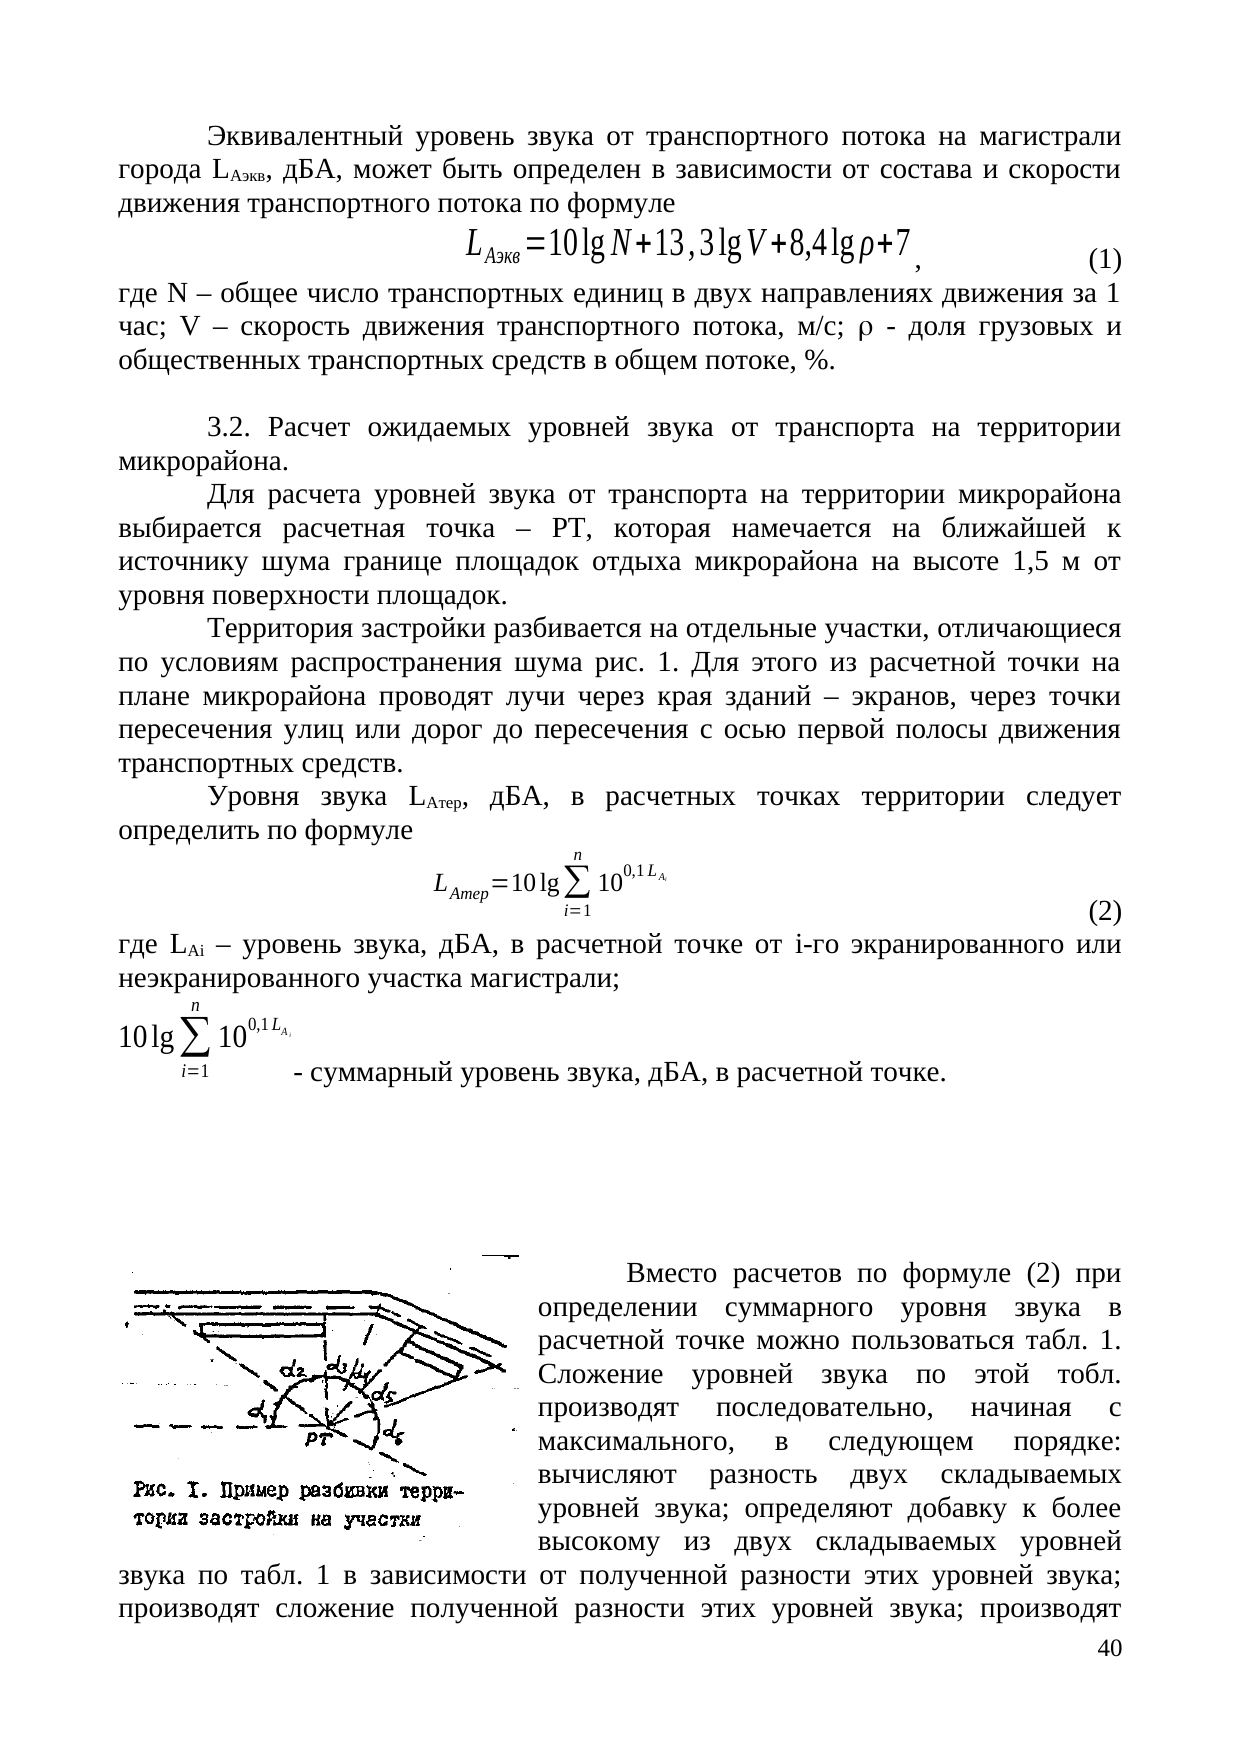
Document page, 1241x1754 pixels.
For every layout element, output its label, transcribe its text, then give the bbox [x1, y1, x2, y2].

list - суммарный уровень звука, дБА, в расчетной точке. [118, 994, 1122, 1087]
list Территория застройки разбивается на отдельные участки, отличающиеся по условиям распространения шума рис. 1. Для этого из расчетной точки на плане микрорайона проводят лучи через края зданий – экранов, через точки пересечения улиц или дорог до пересечения с осью первой полосы движения транспортных средств. [118, 611, 1122, 778]
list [118, 1255, 1122, 1624]
list Эквивалентный уровень звука от транспортного потока на магистрали города LАэкв, дБА, может быть определен в зависимости от состава и скорости движения транспортного потока по формуле [118, 118, 1122, 219]
list Для расчета уровней звука от транспорта на территории микрорайона выбирается расчетная точка – РТ, которая намечается на ближайшей к источнику шума границе площадок отдыха микрорайона на высоте 1,5 м от уровня поверхности площадок. [118, 476, 1122, 611]
list , (1) [118, 219, 1122, 275]
list где LAi – уровень звука, дБА, в расчетной точке от i-го экранированного или неэкранированного участка магистрали; [118, 927, 1122, 994]
list (2) [118, 845, 1122, 927]
picture [118, 1255, 519, 1541]
list где N – общее число транспортных единиц в двух направлениях движения за 1 час; V – скорость движения транспортного потока, м/с; - доля грузовых и общественных транспортных средств в общем потоке, %. [118, 275, 1122, 376]
list 3.2. Расчет ожидаемых уровней звука от транспорта на территории микрорайона. [118, 409, 1122, 476]
list Уровня звука LAтер, дБА, в расчетных точках территории следует определить по формуле [118, 778, 1122, 845]
